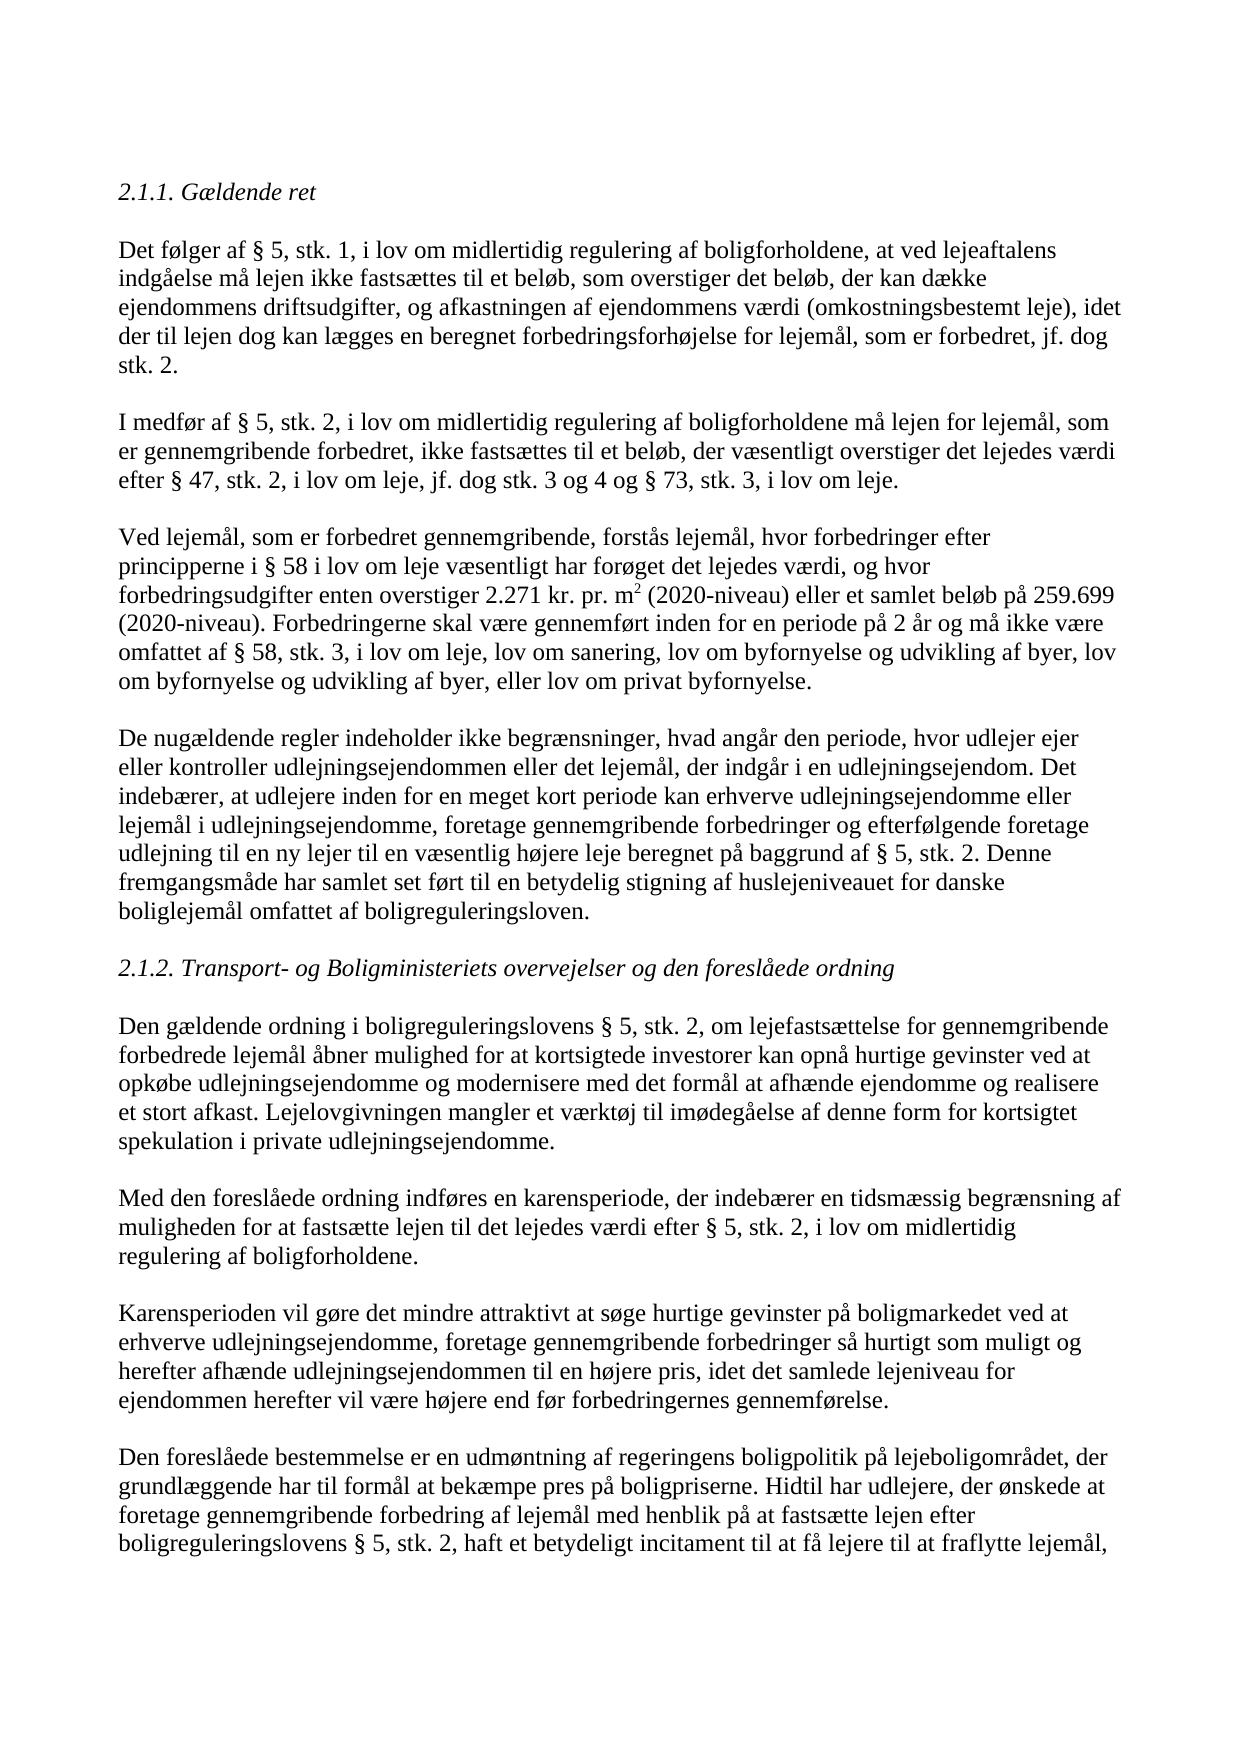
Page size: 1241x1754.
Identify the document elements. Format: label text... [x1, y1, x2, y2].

list 2.1.1. Gældende ret [118, 177, 1122, 206]
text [118, 1442, 1122, 1557]
text Ved lejemål, som er forbedret gennemgribende, forstås lejemål, hvor forbedringer efter principperne i § 58 i lov om leje væsentligt har forøget det lejedes værdi, og hvor forbedringsudgifter enten overstiger 2.271 kr. pr. m2 (2020-niveau) eller et samlet beløb på 259.699 (2020-niveau). Forbedringerne skal være gennemført inden for en periode på 2 år og må ikke være omfattet af § 58, stk. 3, i lov om leje, lov om sanering, lov om byfornyelse og udvikling af byer, lov om byfornyelse og udvikling af byer, eller lov om privat byfornyelse. [118, 522, 1122, 695]
text Den gældende ordning i boligreguleringslovens § 5, stk. 2, om lejefastsættelse for gennemgribende forbedrede lejemål åbner mulighed for at kortsigtede investorer kan opnå hurtige gevinster ved at opkøbe udlejningsejendomme og modernisere med det formål at afhænde ejendomme og realisere et stort afkast. Lejelovgivningen mangler et værktøj til imødegåelse af denne form for kortsigtet spekulation i private udlejningsejendomme. [118, 1011, 1122, 1155]
text I medfør af § 5, stk. 2, i lov om midlertidig regulering af boligforholdene må lejen for lejemål, som er gennemgribende forbedret, ikke fastsættes til et beløb, der væsentligt overstiger det lejedes værdi efter § 47, stk. 2, i lov om leje, jf. dog stk. 3 og 4 og § 73, stk. 3, i lov om leje. [118, 407, 1122, 493]
text Med den foreslåede ordning indføres en karensperiode, der indebærer en tidsmæssig begrænsning af muligheden for at fastsætte lejen til det lejedes værdi efter § 5, stk. 2, i lov om midlertidig regulering af boligforholdene. [118, 1183, 1122, 1270]
text Det følger af § 5, stk. 1, i lov om midlertidig regulering af boligforholdene, at ved lejeaftalens indgåelse må lejen ikke fastsættes til et beløb, som overstiger det beløb, der kan dække ejendommens driftsudgifter, og afkastningen af ejendommens værdi (omkostningsbestemt leje), idet der til lejen dog kan lægges en beregnet forbedringsforhøjelse for lejemål, som er forbedret, jf. dog stk. 2. [118, 235, 1122, 378]
text De nugældende regler indeholder ikke begrænsninger, hvad angår den periode, hvor udlejer ejer eller kontroller udlejningsejendommen eller det lejemål, der indgår i en udlejningsejendom. Det indebærer, at udlejere inden for en meget kort periode kan erhverve udlejningsejendomme eller lejemål i udlejningsejendomme, foretage gennemgribende forbedringer og efterfølgende foretage udlejning til en ny lejer til en væsentlig højere leje beregnet på baggrund af § 5, stk. 2. Denne fremgangsmåde har samlet set ført til en betydelig stigning af huslejeniveauet for danske boliglejemål omfattet af boligreguleringsloven. [118, 723, 1122, 925]
list 2.1.2. Transport- og Boligministeriets overvejelser og den foreslåede ordning [118, 953, 1122, 982]
text Karensperioden vil gøre det mindre attraktivt at søge hurtige gevinster på boligmarkedet ved at erhverve udlejningsejendomme, foretage gennemgribende forbedringer så hurtigt som muligt og herefter afhænde udlejningsejendommen til en højere pris, idet det samlede lejeniveau for ejendommen herefter vil være højere end før forbedringernes gennemførelse. [118, 1298, 1122, 1413]
